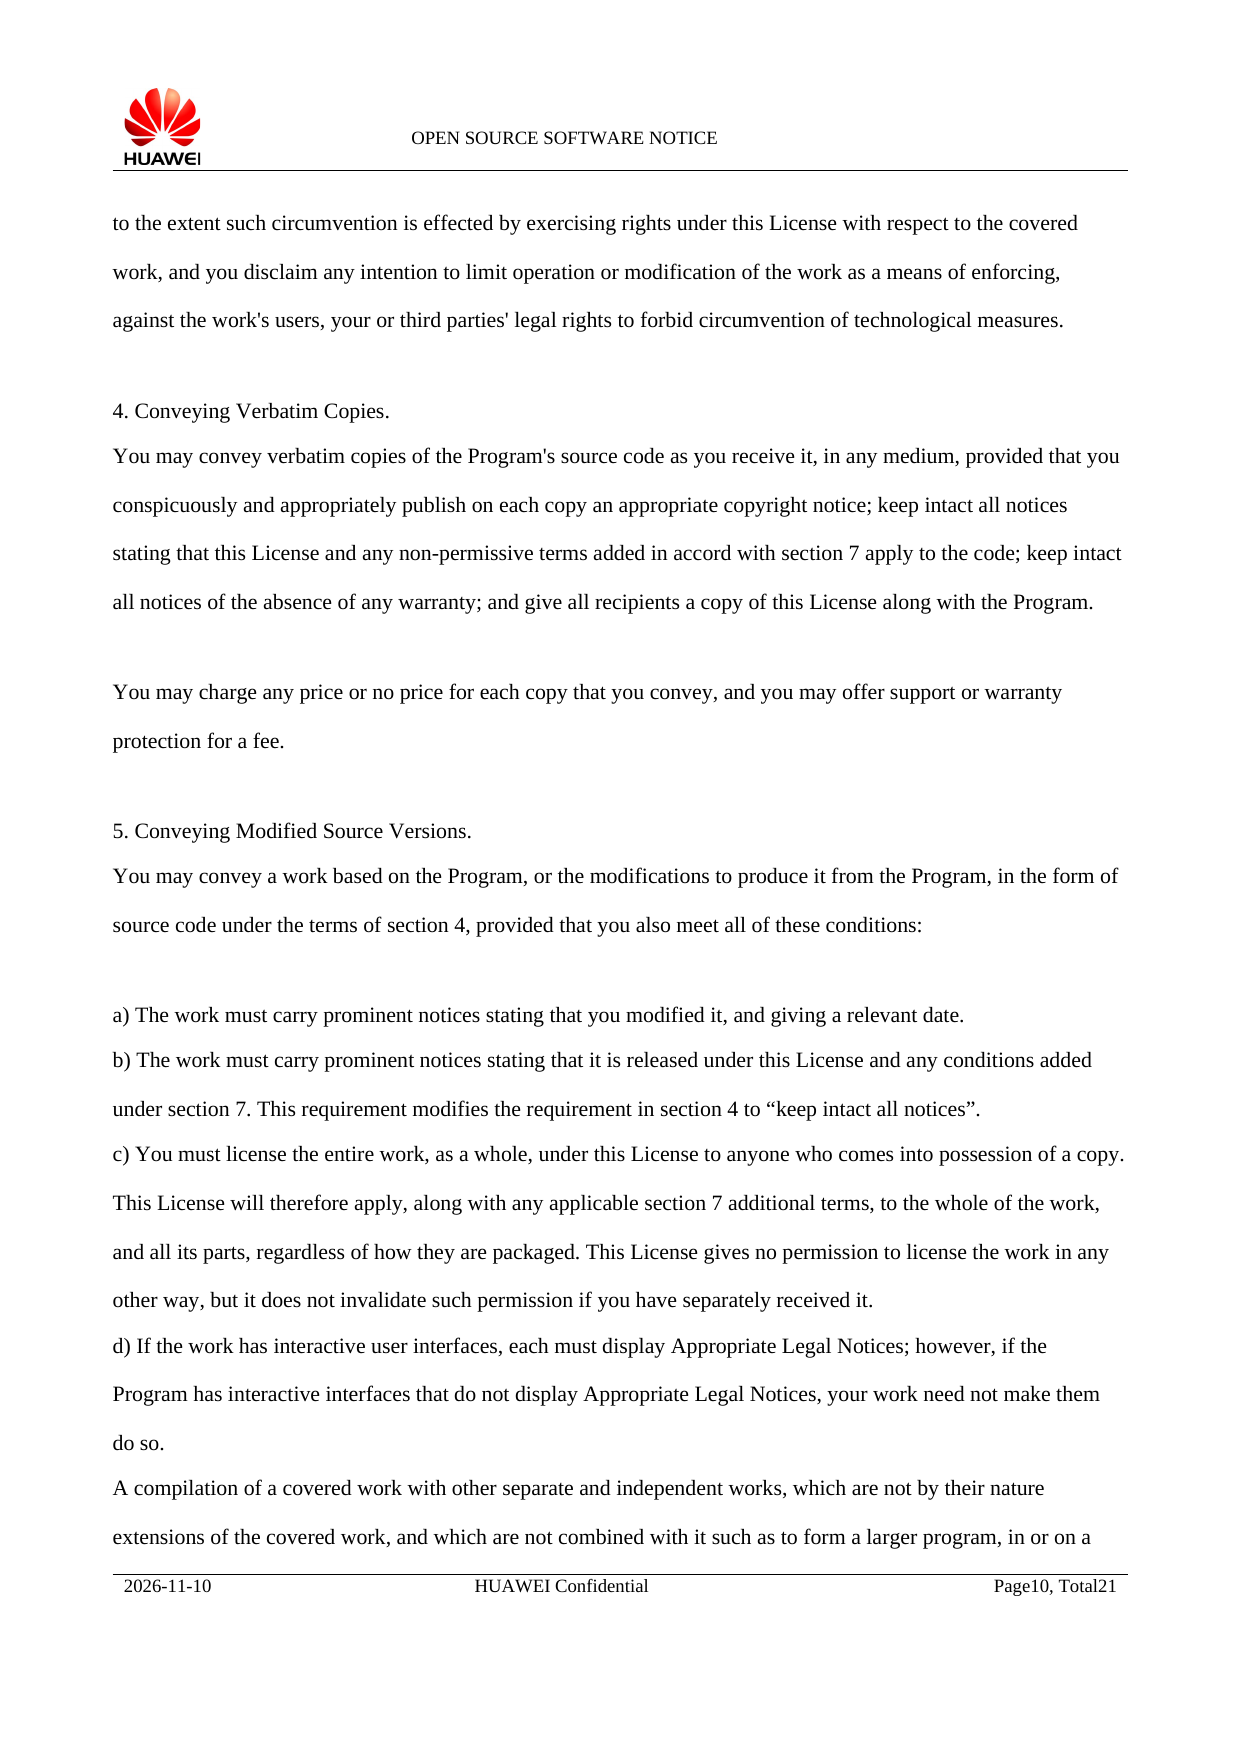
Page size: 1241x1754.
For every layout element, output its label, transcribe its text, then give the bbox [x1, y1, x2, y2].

text 5. Conveying Modified Source Versions. [112, 814, 1128, 847]
text 4. Conveying Verbatim Copies. [112, 394, 1128, 427]
text You may charge any price or no price for each copy that you convey, and you may offer support or warranty protection for a fee. [112, 676, 1128, 757]
text You may convey a work based on the Program, or the modifications to produce it from the Program, in the form of source code under the terms of section 4, provided that you also meet all of these conditions: [112, 860, 1128, 941]
text a) The work must carry prominent notices stating that you modified it, and giving a relevant date. [112, 999, 1128, 1031]
picture [124, 88, 201, 165]
text c) You must license the entire work, as a whole, under this License to anyone who comes into possession of a copy. This License will therefore apply, along with any applicable section 7 additional terms, to the whole of the work, and all its parts, regardless of how they are packaged. This License gives no permission to license the work in any other way, but it does not invalidate such permission if you have separately received it. [112, 1138, 1128, 1316]
text You may convey verbatim copies of the Program's source code as you receive it, in any medium, provided that you conspicuously and appropriately publish on each copy an appropriate copyright notice; keep intact all notices stating that this License and any non-permissive terms added in accord with section 7 apply to the code; keep intact all notices of the absence of any warranty; and give all recipients a copy of this License along with the Program. [112, 439, 1128, 618]
text d) If the work has interactive user interfaces, each must display Appropriate Legal Notices; however, if the Program has interactive interfaces that do not display Appropriate Legal Notices, your work need not make them do so. [112, 1329, 1128, 1459]
text b) The work must carry prominent notices stating that it is released under this License and any conditions added under section 7. This requirement modifies the requirement in section 4 to “keep intact all notices”. [112, 1044, 1128, 1125]
